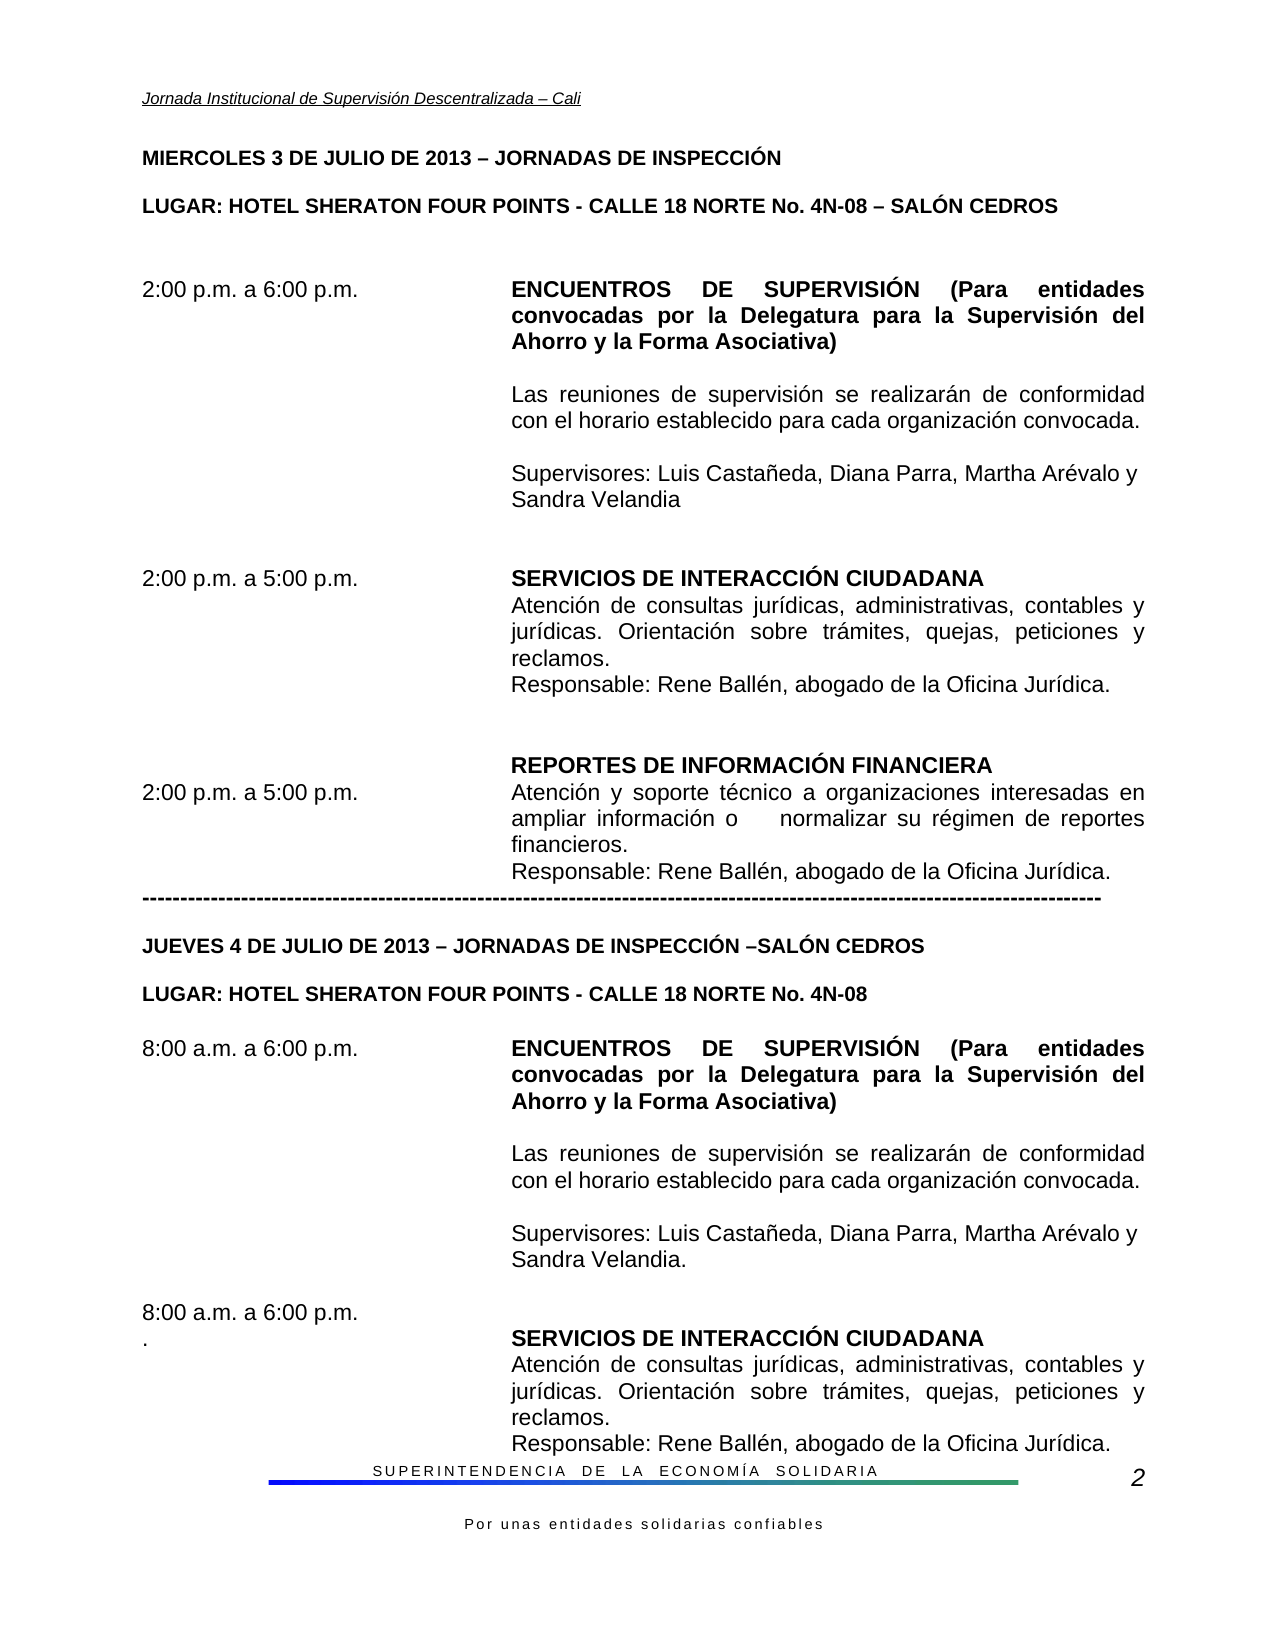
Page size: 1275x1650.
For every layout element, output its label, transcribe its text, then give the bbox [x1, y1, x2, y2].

text 2:00 p.m. a 6:00 p.m. ENCUENTROS DE SUPERVISIÓN (Para entidades convocadas por la Delegatura para la Supervisión del Ahorro y la Forma Asociativa) [142, 276, 1145, 354]
text 2:00 p.m. a 5:00 p.m. Atención y soporte técnico a organizaciones interesadas en ampliar información o normalizar su régimen de reportes financieros. [142, 779, 1145, 858]
text Responsable: Rene Ballén, abogado de la Oficina Jurídica. [511, 671, 1145, 697]
text JUEVES 4 DE JULIO DE 2013 – JORNADAS DE INSPECCIÓN –SALÓN CEDROS [142, 934, 1145, 958]
text Supervisores: Luis Castañeda, Diana Parra, Martha Arévalo y Sandra Velandia. [511, 1219, 1145, 1272]
text Las reuniones de supervisión se realizarán de conformidad con el horario establecido para cada organización convocada. [511, 381, 1145, 434]
text REPORTES DE INFORMACIÓN FINANCIERA [511, 752, 1145, 779]
picture [268, 1480, 1019, 1485]
text . SERVICIOS DE INTERACCIÓN CIUDADANA [142, 1325, 1145, 1351]
text Responsable: Rene Ballén, abogado de la Oficina Jurídica. [511, 858, 1145, 884]
text Atención de consultas jurídicas, administrativas, contables y jurídicas. Orientación sobre trámites, quejas, peticiones y reclamos. [511, 592, 1145, 671]
text LUGAR: HOTEL SHERATON FOUR POINTS - CALLE 18 NORTE No. 4N-08 – SALÓN CEDROS [142, 194, 1145, 218]
text 8:00 a.m. a 6:00 p.m. [142, 1298, 1145, 1325]
text LUGAR: HOTEL SHERATON FOUR POINTS - CALLE 18 NORTE No. 4N-08 [142, 982, 1145, 1006]
text 8:00 a.m. a 6:00 p.m. ENCUENTROS DE SUPERVISIÓN (Para entidades convocadas por la Delegatura para la Supervisión del Ahorro y la Forma Asociativa) [142, 1035, 1145, 1114]
text Responsable: Rene Ballén, abogado de la Oficina Jurídica. [511, 1430, 1145, 1457]
text ------------------------------------------------------------------------------------------------------------------------------ [142, 884, 1145, 910]
text Supervisores: Luis Castañeda, Diana Parra, Martha Arévalo y Sandra Velandia [511, 460, 1145, 513]
text 2:00 p.m. a 5:00 p.m. SERVICIOS DE INTERACCIÓN CIUDADANA [142, 565, 1145, 592]
text Las reuniones de supervisión se realizarán de conformidad con el horario establecido para cada organización convocada. [511, 1140, 1145, 1193]
text MIERCOLES 3 DE JULIO DE 2013 – JORNADAS DE INSPECCIÓN [142, 146, 1145, 170]
text Atención de consultas jurídicas, administrativas, contables y jurídicas. Orientación sobre trámites, quejas, peticiones y reclamos. [511, 1351, 1145, 1430]
